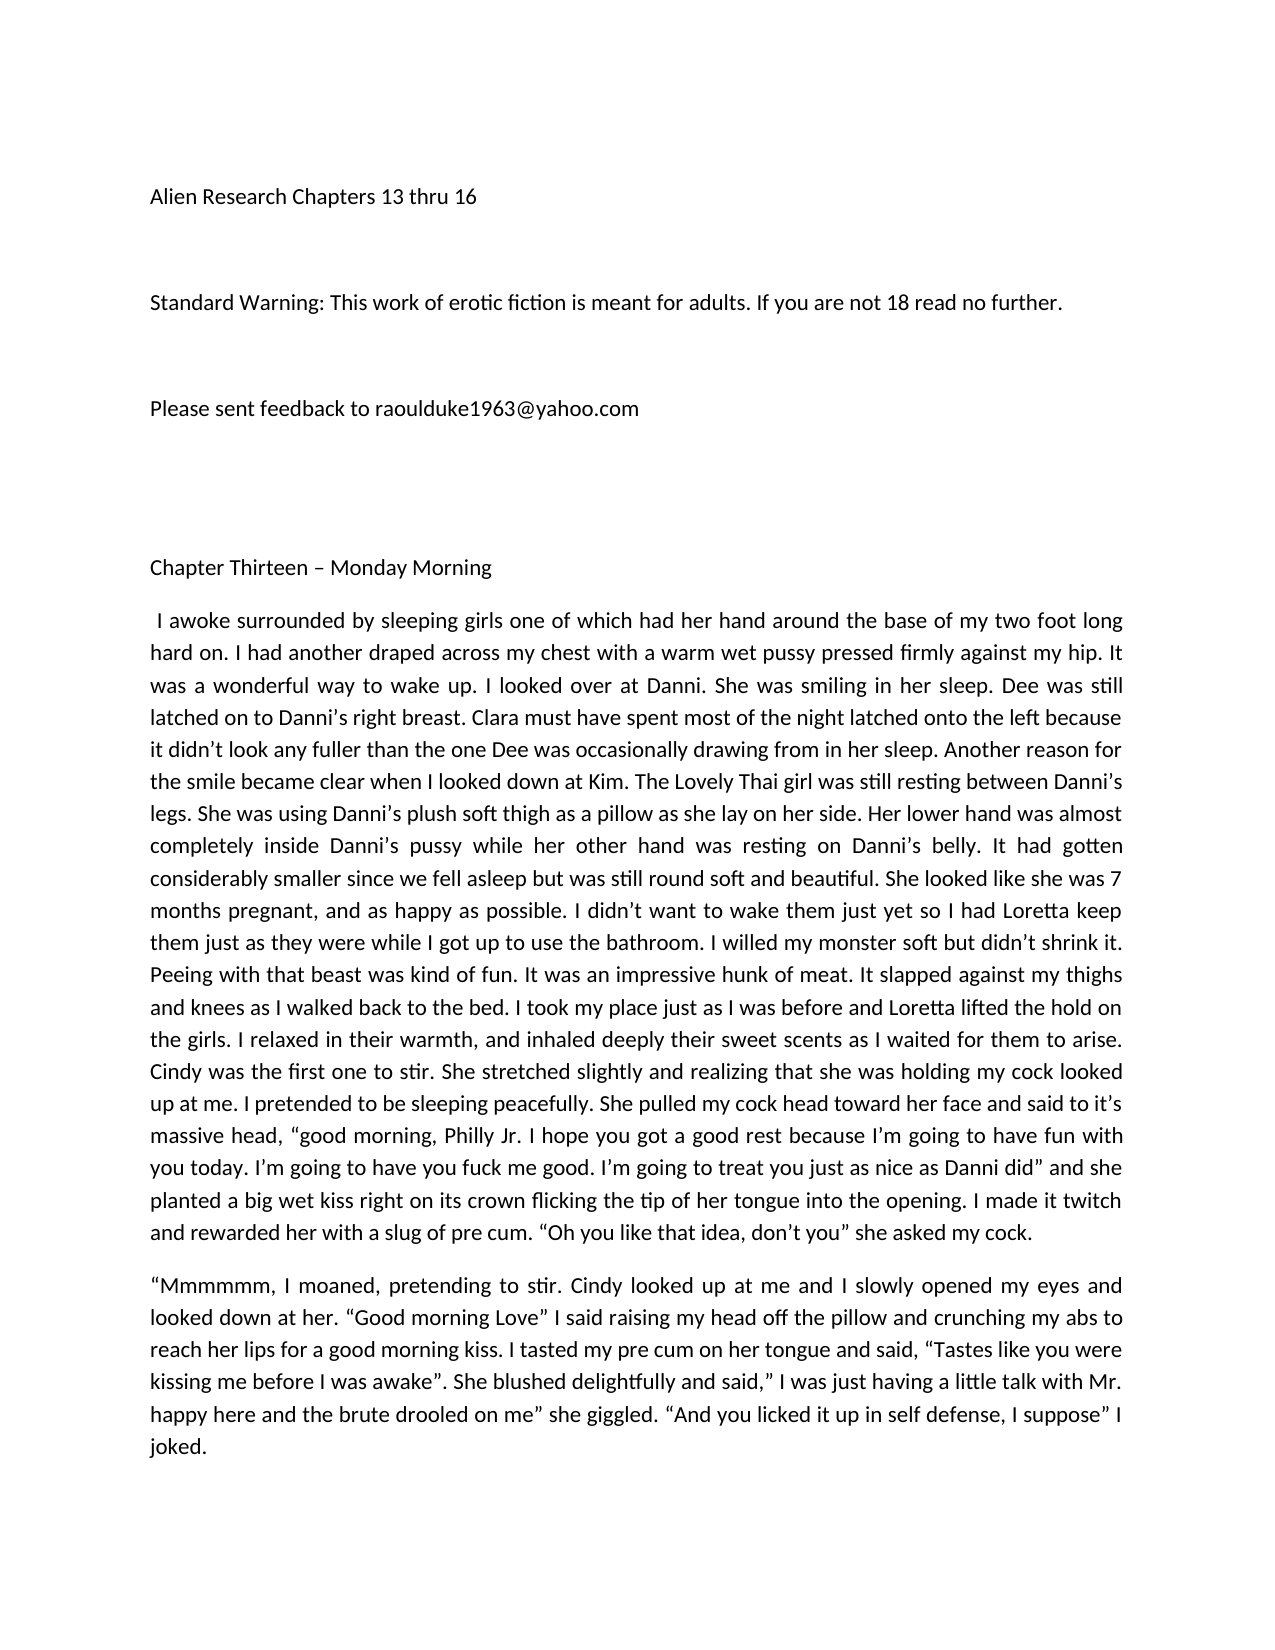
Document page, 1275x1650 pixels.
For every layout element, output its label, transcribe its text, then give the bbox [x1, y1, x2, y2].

text Standard Warning: This work of erotic fiction is meant for adults. If you are not 18 read no further. [150, 288, 1125, 316]
text Alien Research Chapters 13 thru 16 [150, 150, 1125, 210]
text Chapter Thirteen – Monday Morning [150, 553, 1125, 581]
text I awoke surrounded by sleeping girls one of which had her hand around the base of my two foot long hard on. I had another draped across my chest with a warm wet pussy pressed firmly against my hip. It was a wonderful way to wake up. I looked over at Danni. She was smiling in her sleep. Dee was still latched on to Danni’s right breast. Clara must have spent most of the night latched onto the left because it didn’t look any fuller than the one Dee was occasionally drawing from in her sleep. Another reason for the smile became clear when I looked down at Kim. The Lovely Thai girl was still resting between Danni’s legs. She was using Danni’s plush soft thigh as a pillow as she lay on her side. Her lower hand was almost completely inside Danni’s pussy while her other hand was resting on Danni’s belly. It had gotten considerably smaller since we fell asleep but was still round soft and beautiful. She looked like she was 7 months pregnant, and as happy as possible. I didn’t want to wake them just yet so I had Loretta keep them just as they were while I got up to use the bathroom. I willed my monster soft but didn’t shrink it. Peeing with that beast was kind of fun. It was an impressive hunk of meat. It slapped against my thighs and knees as I walked back to the bed. I took my place just as I was before and Loretta lifted the hold on the girls. I relaxed in their warmth, and inhaled deeply their sweet scents as I waited for them to arise. Cindy was the first one to stir. She stretched slightly and realizing that she was holding my cock looked up at me. I pretended to be sleeping peacefully. She pulled my cock head toward her face and said to it’s massive head, “good morning, Philly Jr. I hope you got a good rest because I’m going to have fun with you today. I’m going to have you fuck me good. I’m going to treat you just as nice as Danni did” and she planted a big wet kiss right on its crown flicking the tip of her tongue into the opening. I made it twitch and rewarded her with a slug of pre cum. “Oh you like that idea, don’t you” she asked my cock. [150, 606, 1125, 1246]
text Please sent feedback to raoulduke1963@yahoo.com [150, 394, 1125, 422]
text “Mmmmmm, I moaned, pretending to stir. Cindy looked up at me and I slowly opened my eyes and looked down at her. “Good morning Love” I said raising my head off the pillow and crunching my abs to reach her lips for a good morning kiss. I tasted my pre cum on her tongue and said, “Tastes like you were kissing me before I was awake”. She blushed delightfully and said,” I was just having a little talk with Mr. happy here and the brute drooled on me” she giggled. “And you licked it up in self defense, I suppose” I joked. [150, 1271, 1125, 1460]
